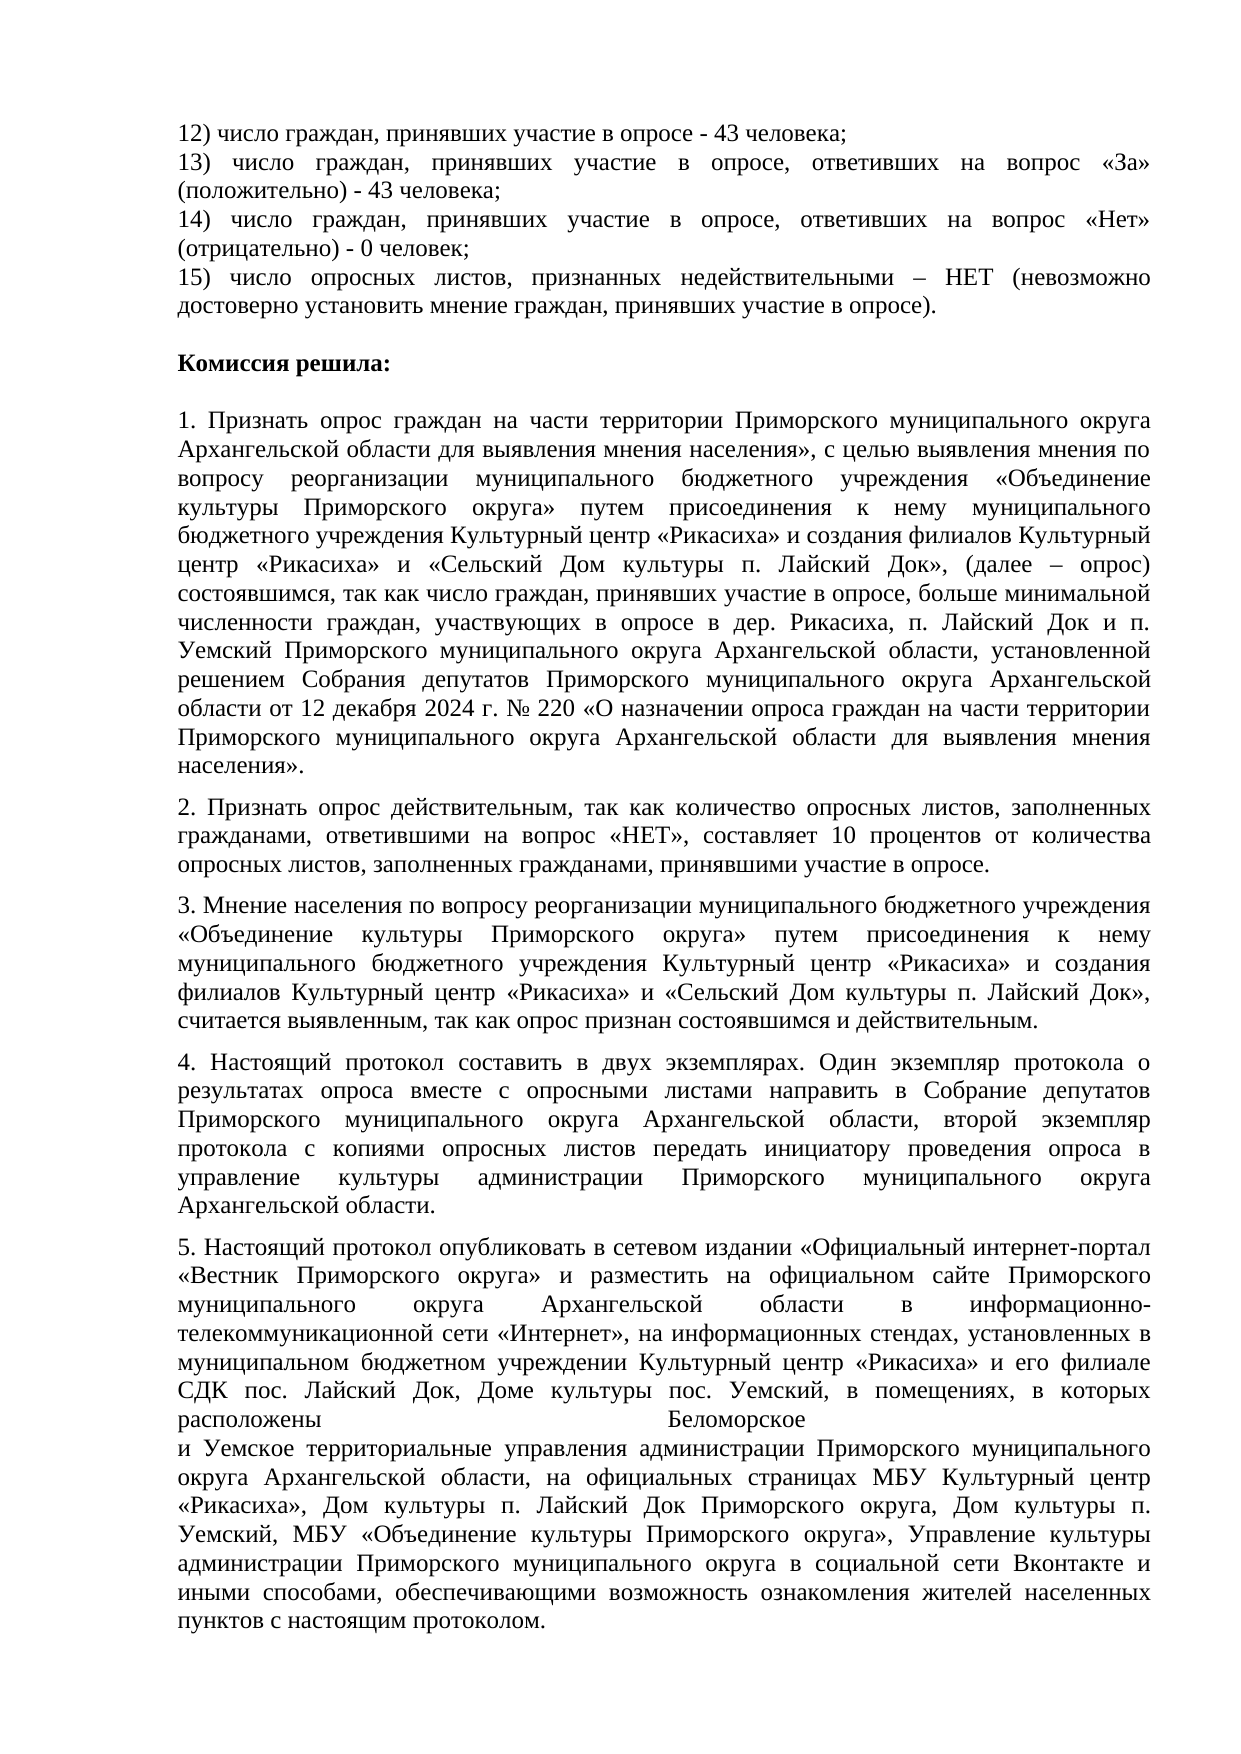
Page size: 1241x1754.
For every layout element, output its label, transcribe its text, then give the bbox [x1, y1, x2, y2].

text 1. Признать опрос граждан на части территории Приморского муниципального округа Архангельской области для выявления мнения населения», с целью выявления мнения по вопросу реорганизации муниципального бюджетного учреждения «Объединение культуры Приморского округа» путем присоединения к нему муниципального бюджетного учреждения Культурный центр «Рикасиха» и создания филиалов Культурный центр «Рикасиха» и «Сельский Дом культуры п. Лайский Док», (далее – опрос) состоявшимся, так как число граждан, принявших участие в опросе, больше минимальной численности граждан, участвующих в опросе в дер. Рикасиха, п. Лайский Док и п. Уемский Приморского муниципального округа Архангельской области, установленной решением Собрания депутатов Приморского муниципального округа Архангельской области от 12 декабря 2024 г. № 220 «О назначении опроса граждан на части территории Приморского муниципального округа Архангельской области для выявления мнения населения». [177, 406, 1152, 779]
text 12) число граждан, принявших участие в опросе - 43 человека; [177, 118, 1152, 147]
text 15) число опросных листов, признанных недействительными – НЕТ (невозможно достоверно установить мнение граждан, принявших участие в опросе). [177, 262, 1152, 319]
text 14) число граждан, принявших участие в опросе, ответивших на вопрос «Нет» (отрицательно) - 0 человек; [177, 204, 1152, 262]
text 4. Настоящий протокол составить в двух экземплярах. Один экземпляр протокола о результатах опроса вместе с опросными листами направить в Собрание депутатов Приморского муниципального округа Архангельской области, второй экземпляр протокола с копиями опросных листов передать инициатору проведения опроса в управление культуры администрации Приморского муниципального округа Архангельской области. [177, 1047, 1152, 1219]
text 3. Мнение населения по вопросу реорганизации муниципального бюджетного учреждения «Объединение культуры Приморского округа» путем присоединения к нему муниципального бюджетного учреждения Культурный центр «Рикасиха» и создания филиалов Культурный центр «Рикасиха» и «Сельский Дом культуры п. Лайский Док», считается выявленным, так как опрос признан состоявшимся и действительным. [177, 891, 1152, 1034]
text 5. Настоящий протокол опубликовать в сетевом издании «Официальный интернет-портал «Вестник Приморского округа» и разместить на официальном сайте Приморского муниципального округа Архангельской области в информационно-телекоммуникационной сети «Интернет», на информационных стендах, установленных в муниципальном бюджетном учреждении Культурный центр «Рикасиха» и его филиале СДК пос. Лайский Док, Доме культуры пос. Уемский, в помещениях, в которых расположены Беломорское и Уемское территориальные управления администрации Приморского муниципального округа Архангельской области, на официальных страницах МБУ Культурный центр «Рикасиха», Дом культуры п. Лайский Док Приморского округа, Дом культуры п. Уемский, МБУ «Объединение культуры Приморского округа», Управление культуры администрации Приморского муниципального округа в социальной сети Вконтакте и иными способами, обеспечивающими возможность ознакомления жителей населенных пунктов с настоящим протоколом. [177, 1232, 1152, 1634]
text 2. Признать опрос действительным, так как количество опросных листов, заполненных гражданами, ответившими на вопрос «НЕТ», составляет 10 процентов от количества опросных листов, заполненных гражданами, принявшими участие в опросе. [177, 792, 1152, 878]
text Комиссия решила: [177, 348, 1152, 377]
text 13) число граждан, принявших участие в опросе, ответивших на вопрос «За» (положительно) - 43 человека; [177, 147, 1152, 204]
